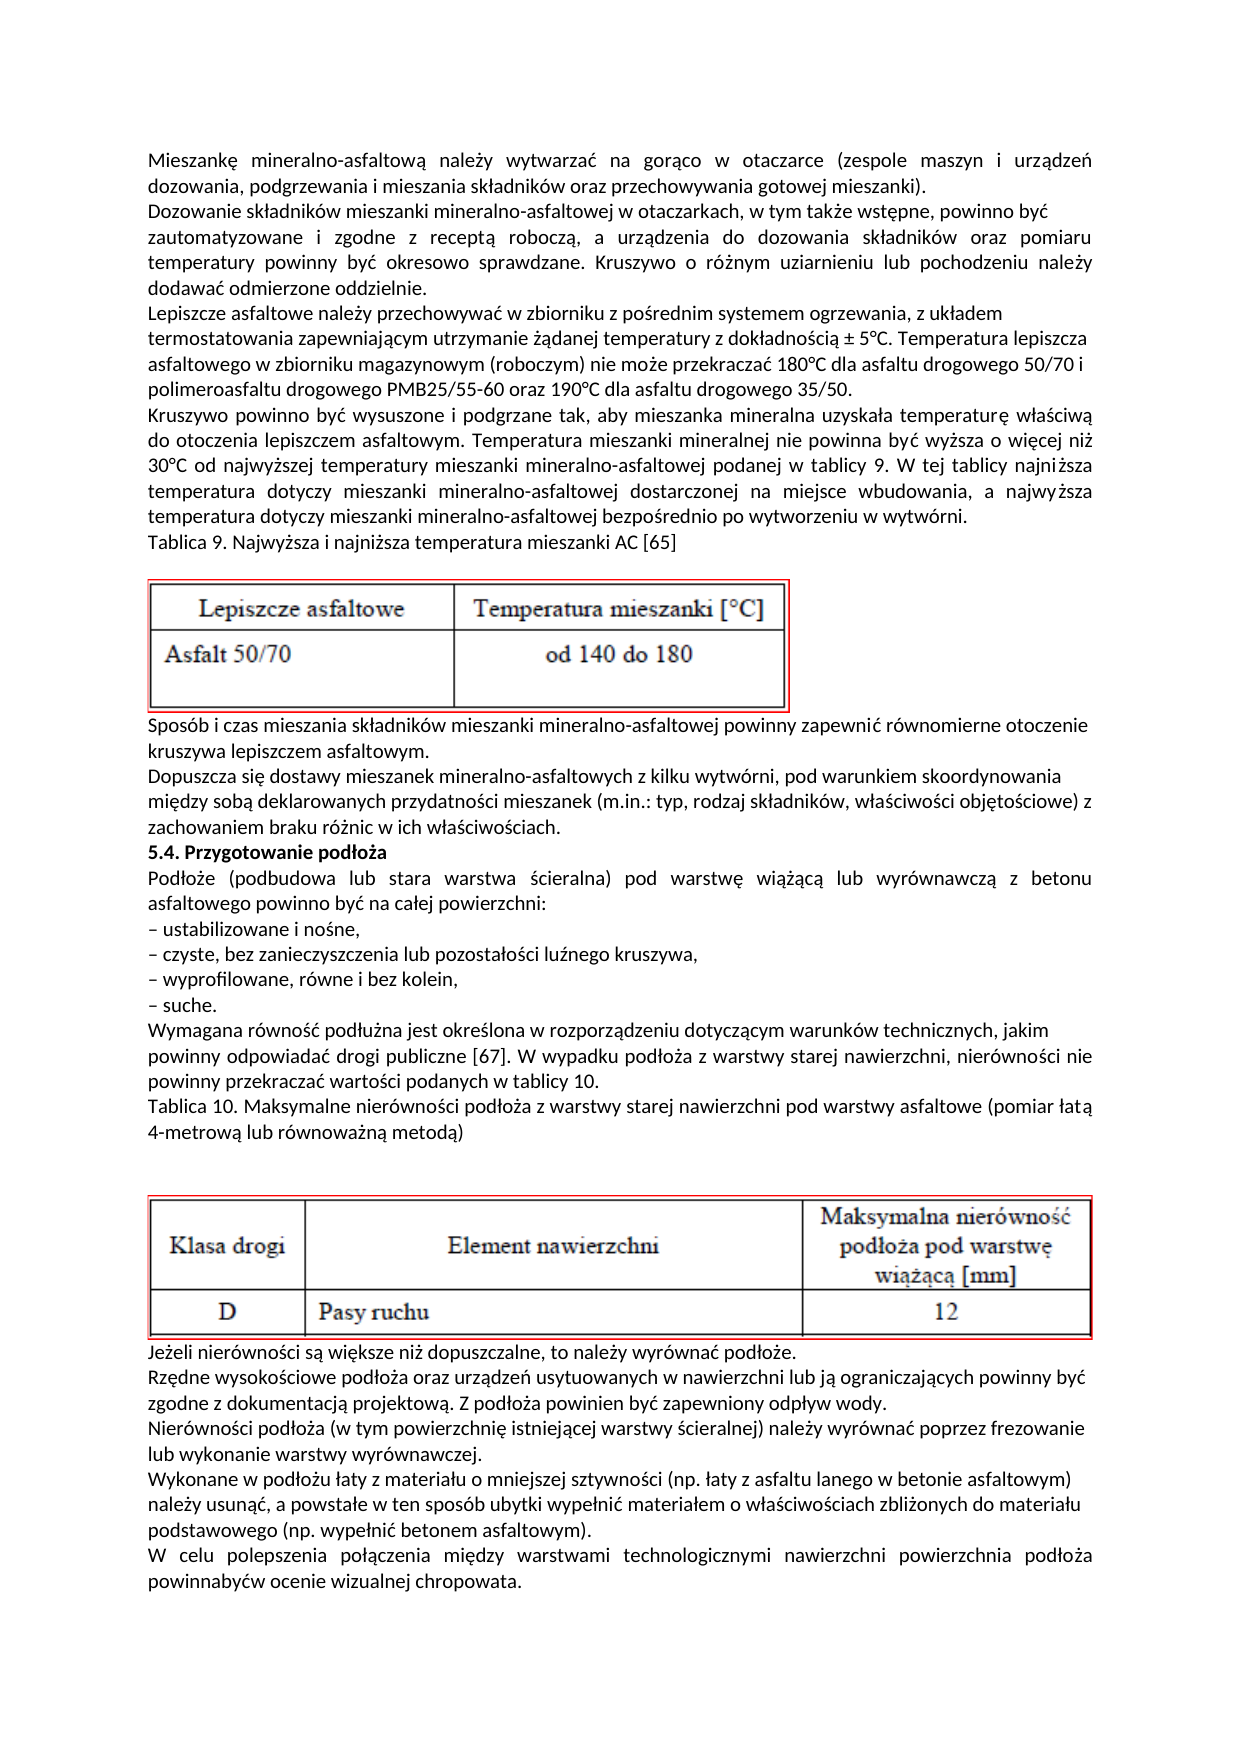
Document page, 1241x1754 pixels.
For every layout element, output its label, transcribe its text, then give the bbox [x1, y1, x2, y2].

picture [147, 1195, 1093, 1340]
picture [147, 579, 790, 713]
text Kruszywo powinno być wysuszone i podgrzane tak, aby mieszanka mineralna uzyskała temperaturę właściwą do otoczenia lepiszczem asfaltowym. Temperatura mieszanki mineralnej nie powinna być wyższa o więcej niż 30°C od najwyższej temperatury mieszanki mineralno-asfaltowej podanej w tablicy 9. W tej tablicy najniższa temperatura dotyczy mieszanki mineralno-asfaltowej dostarczonej na miejsce wbudowania, a najwyższa temperatura dotyczy mieszanki mineralno-asfaltowej bezpośrednio po wytworzeniu w wytwórni. [148, 402, 1093, 529]
text Tablica 9. Najwyższa i najniższa temperatura mieszanki AC [65] [148, 529, 1093, 554]
text Nierówności podłoża (w tym powierzchnię istniejącej warstwy ścieralnej) należy wyrównać poprzez frezowanie [148, 1415, 1093, 1441]
text zgodne z dokumentacją projektową. Z podłoża powinien być zapewniony odpływ wody. [148, 1390, 1093, 1415]
text termostatowania zapewniającym utrzymanie żądanej temperatury z dokładnością ± 5°C. Temperatura lepiszcza [148, 326, 1093, 351]
text 5.4. Przygotowanie podłoża [148, 839, 1093, 865]
text Jeżeli nierówności są większe niż dopuszczalne, to należy wyrównać podłoże. [148, 1340, 1093, 1364]
text Podłoże (podbudowa lub stara warstwa ścieralna) pod warstwę wiążącą lub wyrównawczą z betonu asfaltowego powinno być na całej powierzchni: [148, 865, 1093, 916]
text Wymagana równość podłużna jest określona w rozporządzeniu dotyczącym warunków technicznych, jakim [148, 1017, 1093, 1043]
text Dopuszcza się dostawy mieszanek mineralno-asfaltowych z kilku wytwórni, pod warunkiem skoordynowania [148, 763, 1093, 789]
text – wyprofilowane, równe i bez kolein, [148, 967, 1093, 992]
text kruszywa lepiszczem asfaltowym. [148, 738, 1093, 763]
text między sobą deklarowanych przydatności mieszanek (m.in.: typ, rodzaj składników, właściwości objętościowe) z [148, 789, 1093, 814]
text asfaltowego w zbiorniku magazynowym (roboczym) nie może przekraczać 180°C dla asfaltu drogowego 50/70 i [148, 351, 1093, 376]
text zachowaniem braku różnic w ich właściwościach. [148, 814, 1093, 839]
text Sposób i czas mieszania składników mieszanki mineralno-asfaltowej powinny zapewnić równomierne otoczenie [148, 712, 1093, 738]
text podstawowego (np. wypełnić betonem asfaltowym). [148, 1517, 1093, 1542]
text Tablica 10. Maksymalne nierówności podłoża z warstwy starej nawierzchni pod warstwy asfaltowe (pomiar łatą 4-metrową lub równoważną metodą) [148, 1094, 1093, 1144]
text – ustabilizowane i nośne, [148, 916, 1093, 941]
text Wykonane w podłożu łaty z materiału o mniejszej sztywności (np. łaty z asfaltu lanego w betonie asfaltowym) [148, 1466, 1093, 1492]
text Rzędne wysokościowe podłoża oraz urządzeń usytuowanych w nawierzchni lub ją ograniczających powinny być [148, 1364, 1093, 1390]
text powinny odpowiadać drogi publiczne [67]. W wypadku podłoża z warstwy starej nawierzchni, nierówności nie powinny przekraczać wartości podanych w tablicy 10. [148, 1043, 1093, 1094]
text – suche. [148, 992, 1093, 1017]
text polimeroasfaltu drogowego PMB25/55-60 oraz 190°C dla asfaltu drogowego 35/50. [148, 376, 1093, 402]
text W celu polepszenia połączenia między warstwami technologicznymi nawierzchni powierzchnia podłoża powinnabyćw ocenie wizualnej chropowata. [148, 1542, 1093, 1593]
text zautomatyzowane i zgodne z receptą roboczą, a urządzenia do dozowania składników oraz pomiaru temperatury powinny być okresowo sprawdzane. Kruszywo o różnym uziarnieniu lub pochodzeniu należy dodawać odmierzone oddzielnie. [148, 224, 1093, 300]
text lub wykonanie warstwy wyrównawczej. [148, 1441, 1093, 1466]
text Dozowanie składników mieszanki mineralno-asfaltowej w otaczarkach, w tym także wstępne, powinno być [148, 198, 1093, 224]
text Mieszankę mineralno-asfaltową należy wytwarzać na gorąco w otaczarce (zespole maszyn i urządzeń dozowania, podgrzewania i mieszania składników oraz przechowywania gotowej mieszanki). [148, 148, 1093, 198]
text – czyste, bez zanieczyszczenia lub pozostałości luźnego kruszywa, [148, 941, 1093, 967]
text Lepiszcze asfaltowe należy przechowywać w zbiorniku z pośrednim systemem ogrzewania, z układem [148, 300, 1093, 326]
text należy usunąć, a powstałe w ten sposób ubytki wypełnić materiałem o właściwościach zbliżonych do materiału [148, 1492, 1093, 1517]
